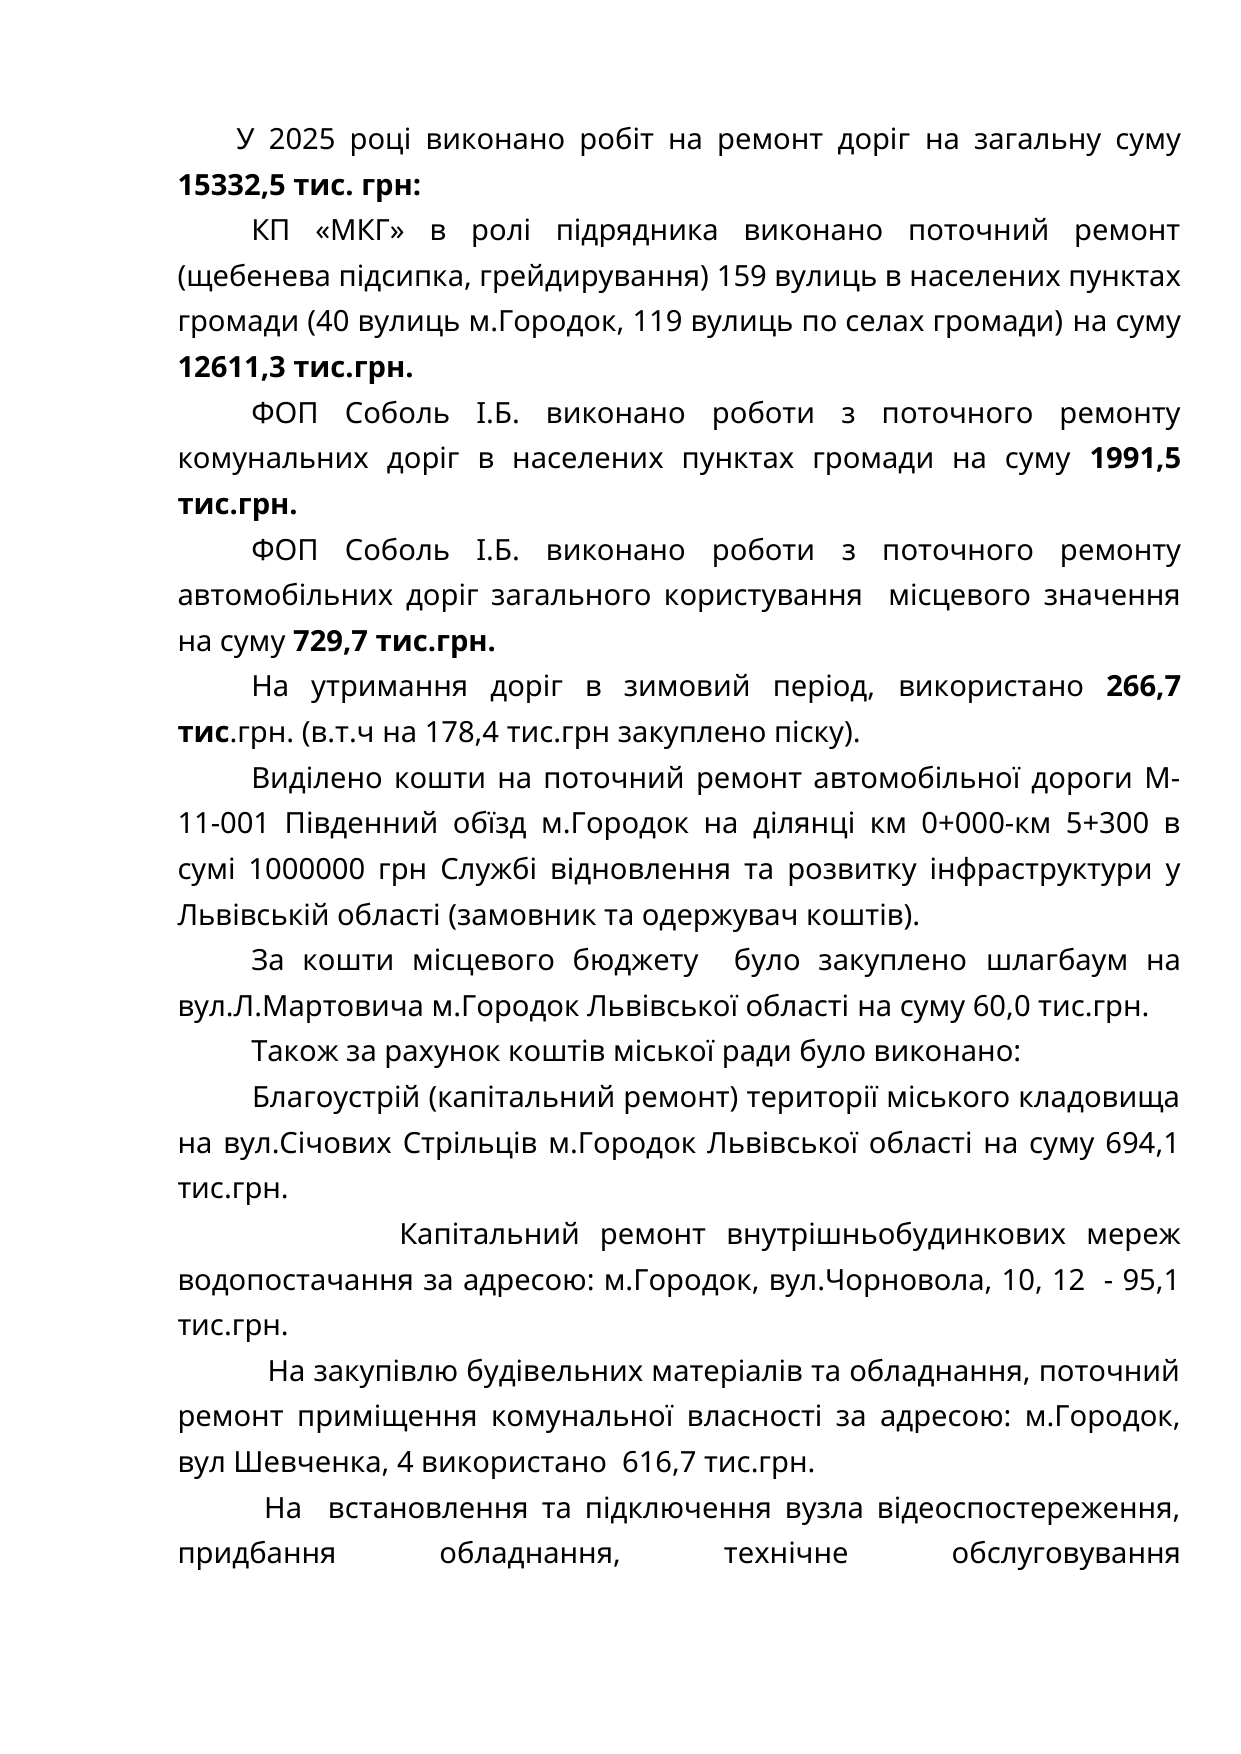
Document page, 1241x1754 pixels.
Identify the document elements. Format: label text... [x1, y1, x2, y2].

text Виділено кошти на поточний ремонт автомобільної дороги М-11-001 Південний обїзд м.Городок на ділянці км 0+000-км 5+300 в сумі 1000000 грн Службі відновлення та розвитку інфраструктури у Львівській області (замовник та одержувач коштів). [177, 757, 1181, 933]
text Благоустрій (капітальний ремонт) території міського кладовища на вул.Січових Стрільців м.Городок Львівської області на суму 694,1 тис.грн. [177, 1076, 1181, 1207]
text У 2025 році виконано робіт на ремонт доріг на загальну суму 15332,5 тис. грн: [177, 118, 1181, 203]
text ФОП Соболь І.Б. виконано роботи з поточного ремонту комунальних доріг в населених пунктах громади на суму 1991,5 тис.грн. [177, 392, 1181, 523]
text На закупівлю будівельних матеріалів та обладнання, поточний ремонт приміщення комунальної власності за адресою: м.Городок, вул Шевченка, 4 використано 616,7 тис.грн. [177, 1350, 1181, 1481]
text Також за рахунок коштів міської ради було виконано: [177, 1031, 1181, 1070]
text Капітальний ремонт внутрішньобудинкових мереж водопостачання за адресою: м.Городок, вул.Чорновола, 10, 12 - 95,1 тис.грн. [177, 1213, 1181, 1344]
text ФОП Соболь І.Б. виконано роботи з поточного ремонту автомобільних доріг загального користування місцевого значення на суму 729,7 тис.грн. [177, 529, 1181, 660]
text За кошти місцевого бюджету було закуплено шлагбаум на вул.Л.Мартовича м.Городок Львівської області на суму 60,0 тис.грн. [177, 939, 1181, 1025]
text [177, 1487, 1181, 1572]
text На утримання доріг в зимовий період, використано 266,7 тис.грн. (в.т.ч на 178,4 тис.грн закуплено піску). [177, 666, 1181, 751]
text КП «МКГ» в ролі підрядника виконано поточний ремонт (щебенева підсипка, грейдирування) 159 вулиць в населених пунктах громади (40 вулиць м.Городок, 119 вулиць по селах громади) на суму 12611,3 тис.грн. [177, 209, 1181, 386]
